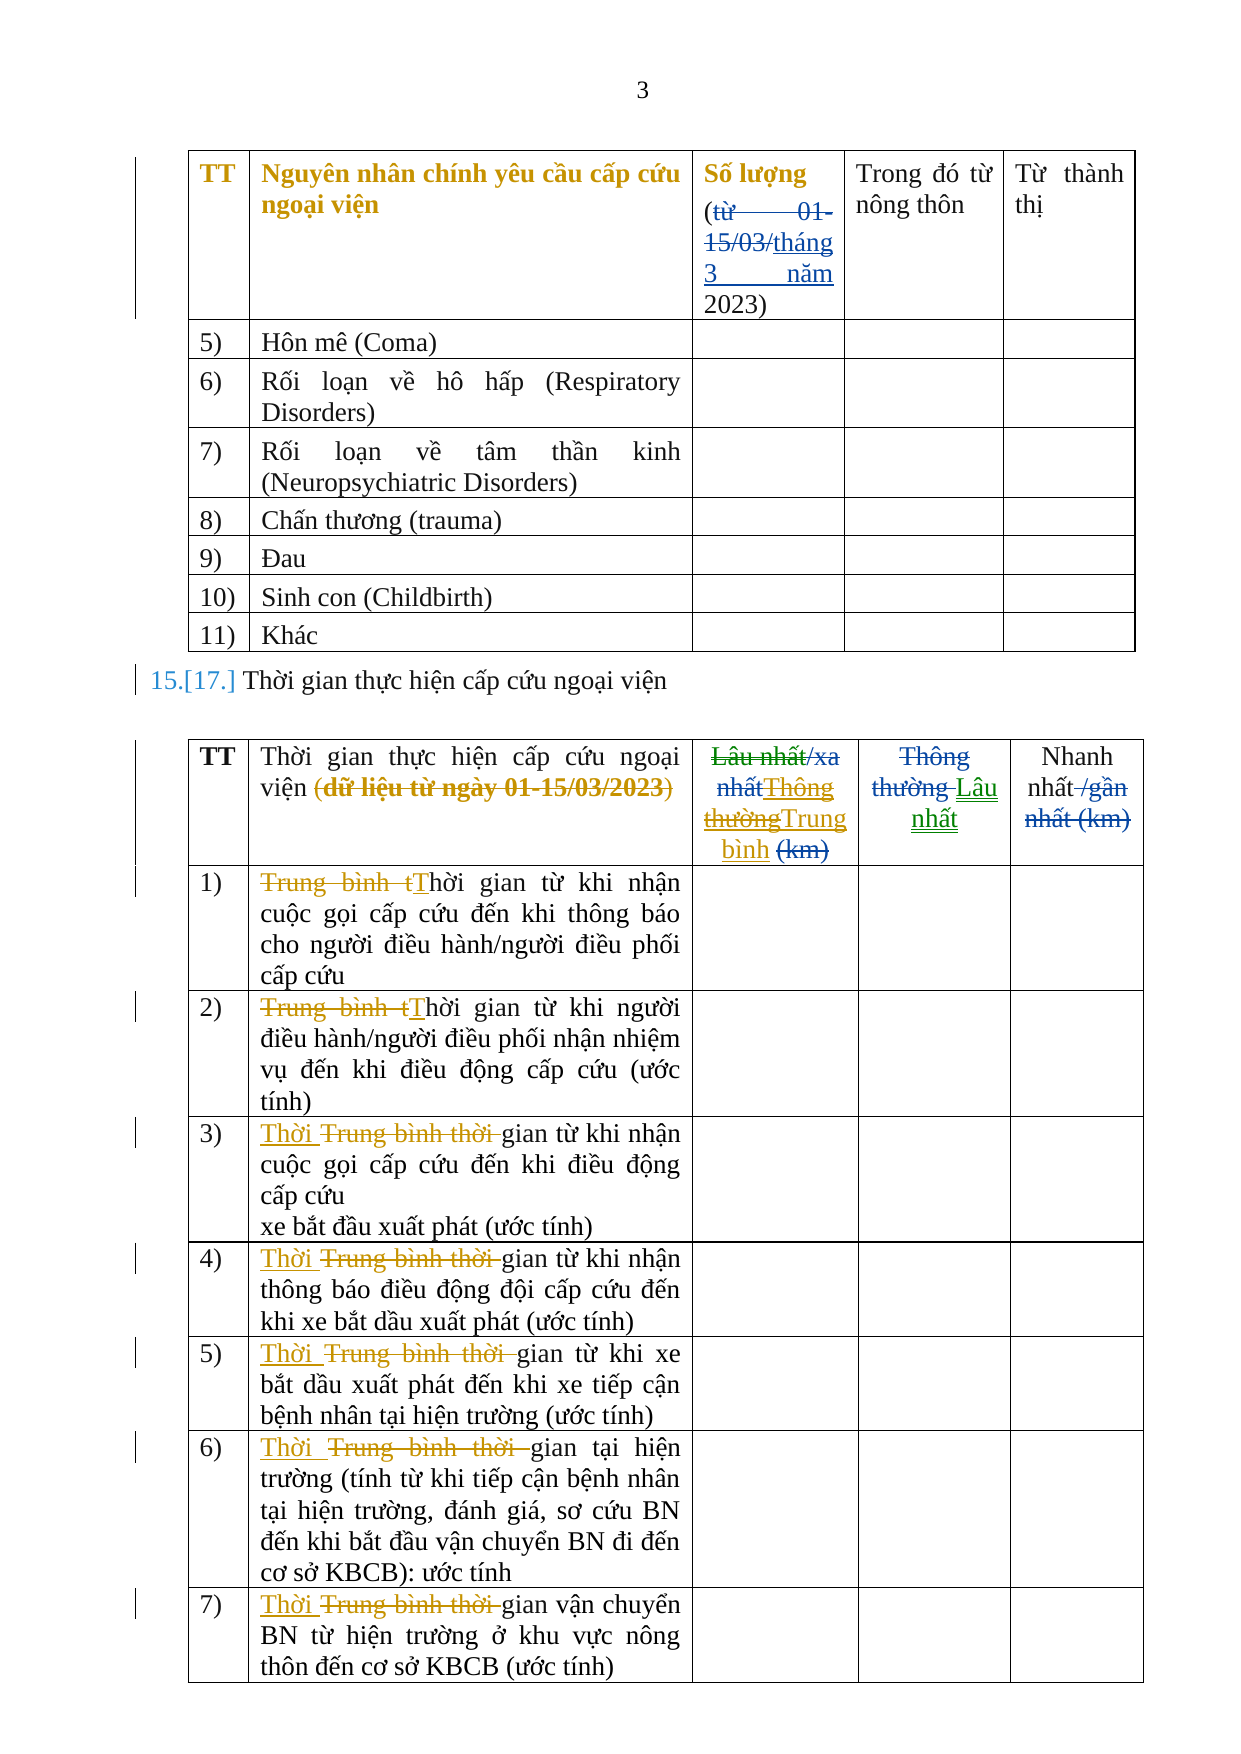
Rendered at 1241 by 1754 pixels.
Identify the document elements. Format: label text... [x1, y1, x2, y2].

table_cell [189, 320, 249, 358]
table_cell [693, 428, 844, 497]
table_cell Khác [250, 613, 692, 651]
table_cell [1004, 536, 1134, 574]
table_cell [845, 320, 1003, 358]
table_cell [859, 1337, 1010, 1430]
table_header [250, 151, 692, 319]
table_header Từ thành thị [1004, 151, 1134, 319]
table_cell [1011, 1431, 1143, 1587]
table_cell Hôn mê (Coma) [250, 320, 692, 358]
table_cell [189, 575, 249, 612]
table_header Nhanh nhất [1011, 740, 1143, 864]
table_cell [189, 1337, 248, 1430]
table_cell [693, 1243, 858, 1336]
table_cell [859, 1117, 1010, 1241]
table_cell [693, 1337, 858, 1430]
table_cell [189, 613, 249, 651]
table_cell [189, 536, 249, 574]
table_cell [189, 1117, 248, 1241]
table_cell [189, 1588, 248, 1682]
table_cell [693, 575, 844, 612]
table_cell [1011, 1243, 1143, 1336]
table_cell [693, 320, 844, 358]
table_cell [1004, 428, 1134, 497]
table_cell gian từ khi nhận thông báo điều động đội cấp cứu đến khi xe bắt dầu xuất phát (ước tính) [249, 1243, 692, 1336]
table_cell [1011, 1337, 1143, 1430]
table_header Số lượng (2023) [693, 151, 844, 319]
table_cell [1004, 320, 1134, 358]
table_cell [189, 1243, 248, 1336]
table_cell [189, 498, 249, 535]
table_cell [189, 359, 249, 427]
table_cell [1004, 613, 1134, 651]
table_cell hời gian từ khi nhận cuộc gọi cấp cứu đến khi thông báo cho người điều hành/người điều phối cấp cứu [249, 866, 692, 990]
table_cell Đau [250, 536, 692, 574]
table_cell [845, 536, 1003, 574]
table_header [693, 740, 858, 864]
table_cell [859, 866, 1010, 990]
table_cell [859, 1588, 1010, 1682]
table_cell [189, 428, 249, 497]
table_cell [845, 359, 1003, 427]
table_cell [693, 1117, 858, 1241]
table_cell gian tại hiện trường (tính từ khi tiếp cận bệnh nhân tại hiện trường, đánh giá, sơ cứu BN đến khi bắt đầu vận chuyển BN đi đến cơ sở KBCB): ước tính [249, 1431, 692, 1587]
table_cell [693, 359, 844, 427]
table_cell [693, 536, 844, 574]
table_cell [859, 991, 1010, 1116]
table_cell [859, 1431, 1010, 1587]
table_cell [859, 1243, 1010, 1336]
table_cell [189, 991, 248, 1116]
table_cell [1011, 1117, 1143, 1241]
table_cell [693, 498, 844, 535]
table_cell [189, 1431, 248, 1587]
table_cell Rối loạn về tâm thần kinh (Neuropsychiatric Disorders) [250, 428, 692, 497]
table_cell Rối loạn về hô hấp (Respiratory Disorders) [250, 359, 692, 427]
table_cell [845, 498, 1003, 535]
table_cell [1011, 866, 1143, 990]
table_cell [845, 613, 1003, 651]
table_cell [1004, 359, 1134, 427]
table_cell [693, 613, 844, 651]
table_cell [1011, 991, 1143, 1116]
table_header TT [189, 151, 249, 319]
table_header TT [189, 740, 248, 864]
table_cell Sinh con (Childbirth) [250, 575, 692, 612]
table_cell [845, 428, 1003, 497]
table_header [859, 740, 1010, 864]
table_cell [693, 1431, 858, 1587]
table_cell [693, 1588, 858, 1682]
table_cell [189, 866, 248, 990]
table_header Thời gian thực hiện cấp cứu ngoại viện [249, 740, 692, 864]
table_cell [693, 991, 858, 1116]
table_cell [1004, 498, 1134, 535]
table_cell [1004, 575, 1134, 612]
table_cell [845, 575, 1003, 612]
table_cell [1011, 1588, 1143, 1682]
table_cell gian từ khi nhận cuộc gọi cấp cứu đến khi điều động cấp cứu xe bắt đầu xuất phát (ước tính) [249, 1117, 692, 1241]
list Thời gian thực hiện cấp cứu ngoại viện [150, 664, 1135, 695]
table_cell [693, 866, 858, 990]
table_cell Chấn thương (trauma) [250, 498, 692, 535]
table_cell gian từ khi xe bắt dầu xuất phát đến khi xe tiếp cận bệnh nhân tại hiện trường (ước tính) [249, 1337, 692, 1430]
table_header Trong đó từ nông thôn [845, 151, 1003, 319]
table_cell hời gian từ khi người điều hành/người điều phối nhận nhiệm vụ đến khi điều động cấp cứu (ước tính) [249, 991, 692, 1116]
table_cell gian vận chuyển BN từ hiện trường ở khu vực nông thôn đến cơ sở KBCB (ước tính) [249, 1588, 692, 1682]
